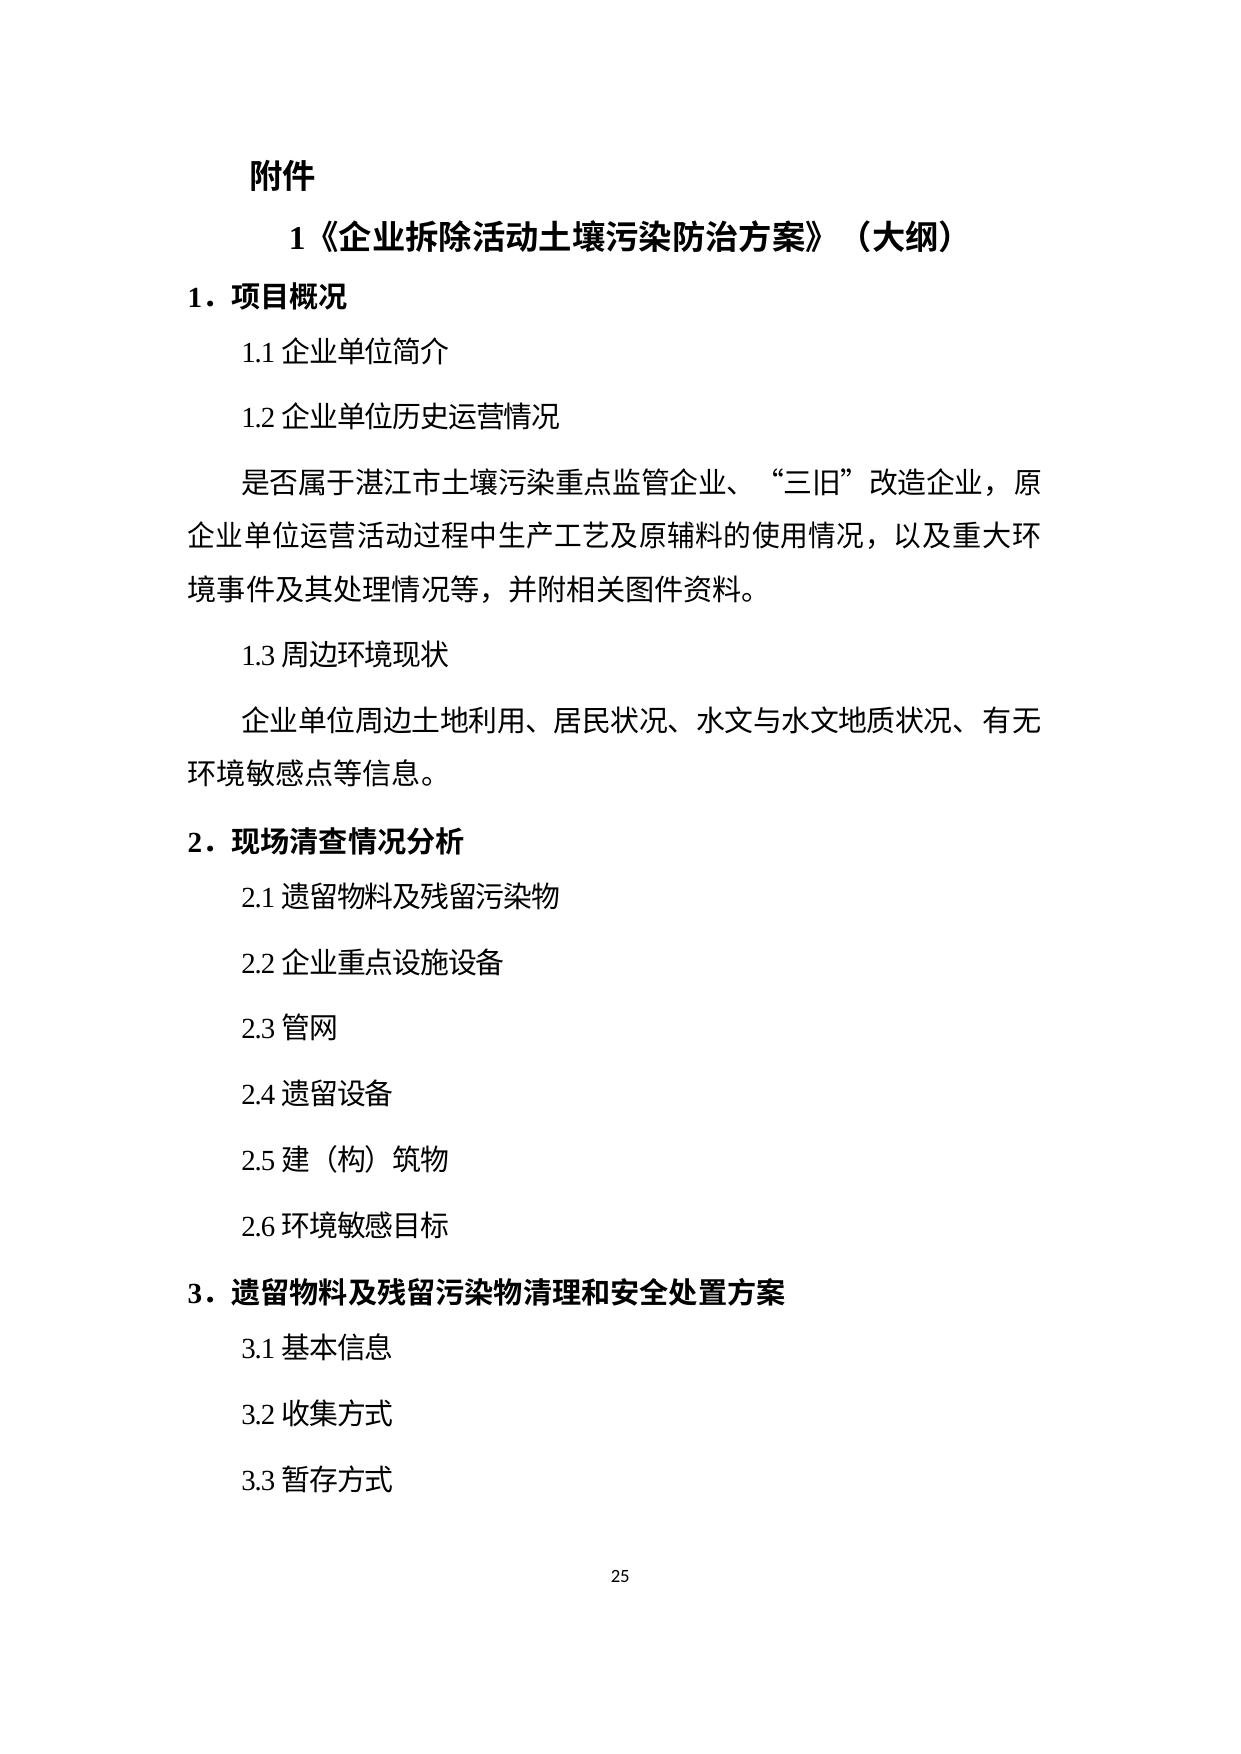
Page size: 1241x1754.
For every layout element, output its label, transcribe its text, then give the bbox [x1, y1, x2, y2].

text 企业单位周边土地利用、居民状况、水文与水文地质状况、有无环境敏感点等信息。 [187, 698, 1042, 793]
text 2.6 环境敏感目标 [187, 1202, 1042, 1244]
text 2.1 遗留物料及残留污染物 [187, 873, 1042, 916]
text 2.4 遗留设备 [187, 1071, 1042, 1113]
text 是否属于湛江市土壤污染重点监管企业、“三旧”改造企业，原企业单位运营活动过程中生产工艺及原辅料的使用情况，以及重大环境事件及其处理情况等，并附相关图件资料。 [187, 460, 1042, 608]
text 1.3 周边环境现状 [187, 632, 1042, 674]
text 2.2 企业重点设施设备 [187, 939, 1042, 982]
subtitle 1．项目概况 [187, 273, 1047, 316]
text 1.2 企业单位历史运营情况 [187, 394, 1042, 436]
text 3.3 暂存方式 [187, 1456, 1042, 1498]
text 2.5 建（构）筑物 [187, 1136, 1042, 1179]
text 1.1 企业单位简介 [187, 328, 1042, 371]
text 3.2 收集方式 [187, 1391, 1042, 1433]
text 2.3 管网 [187, 1005, 1042, 1047]
subtitle 1《企业拆除活动土壤污染防治方案》（大纲） [187, 211, 1073, 259]
subtitle 2．现场清查情况分析 [187, 819, 1047, 861]
text 3.1 基本信息 [187, 1325, 1042, 1367]
subtitle 附件 [187, 150, 1073, 198]
subtitle 3．遗留物料及残留污染物清理和安全处置方案 [187, 1270, 1047, 1312]
